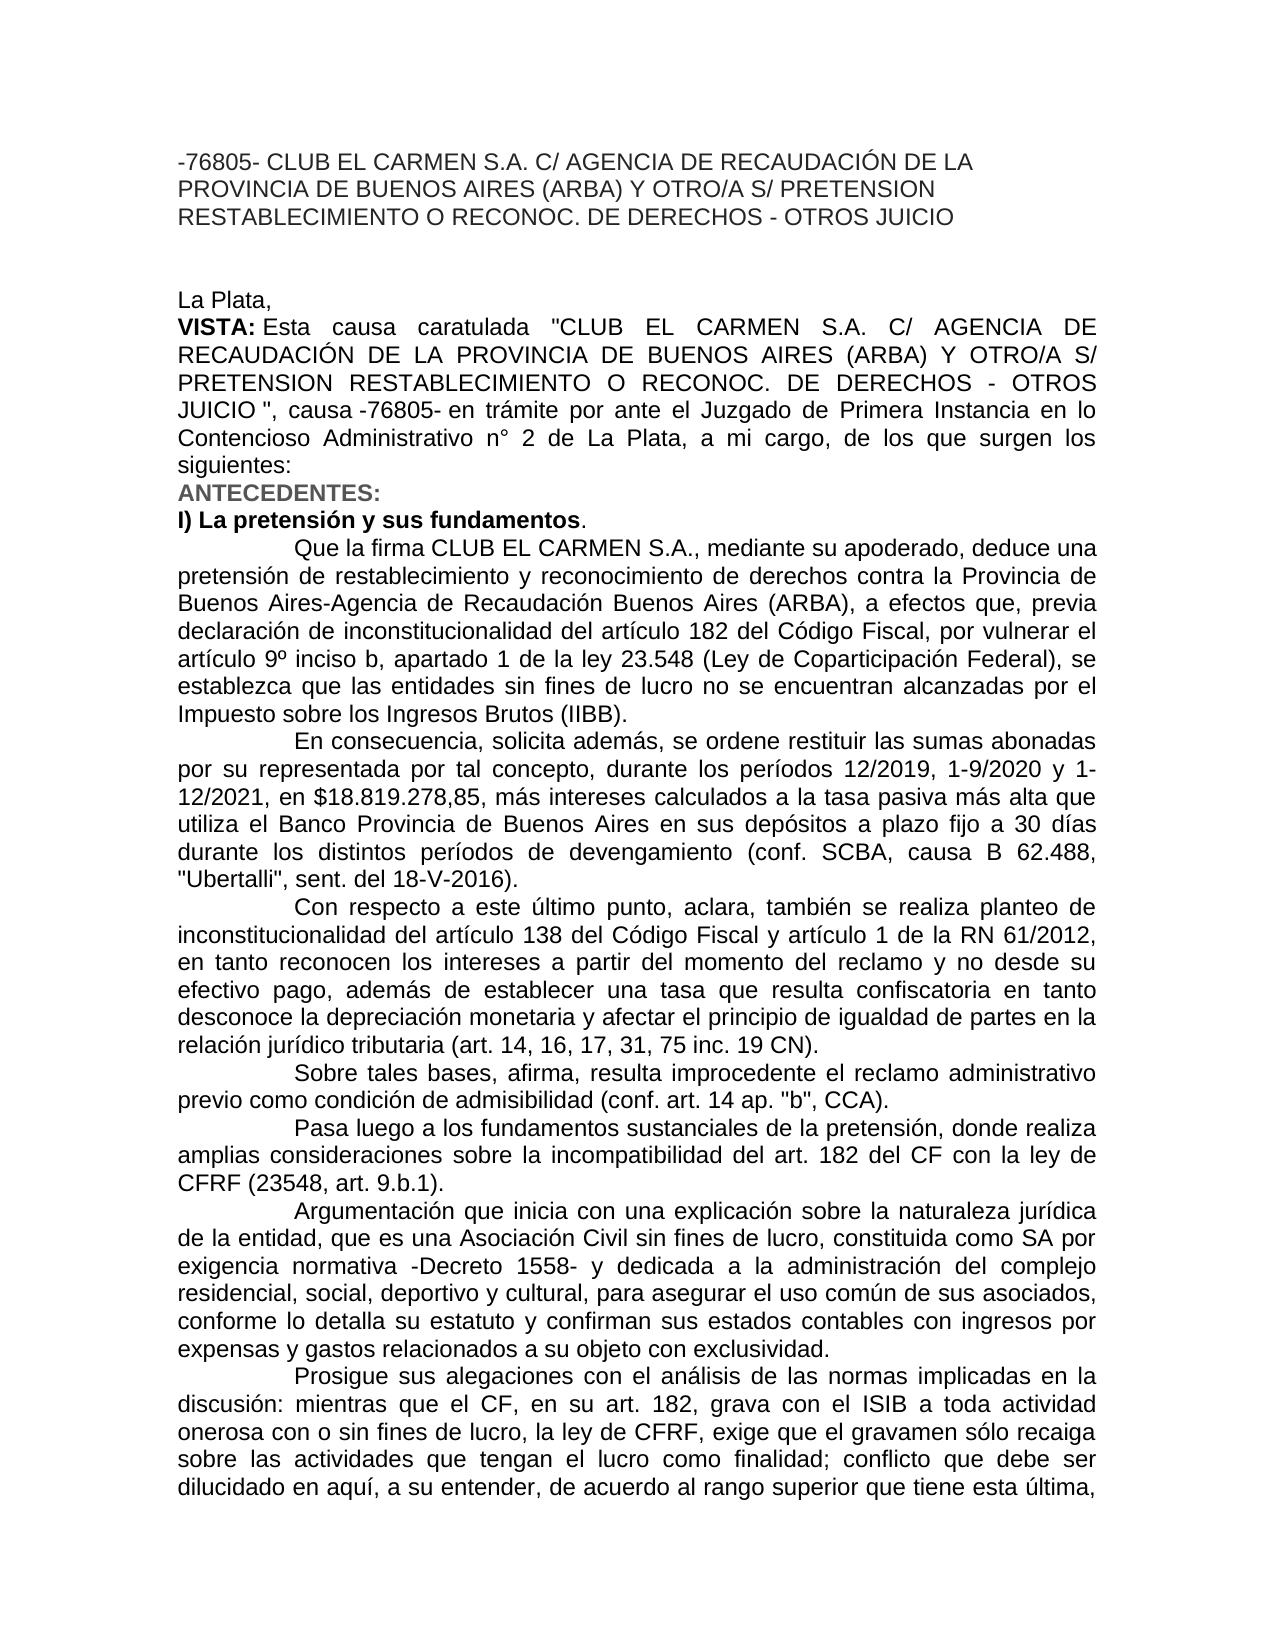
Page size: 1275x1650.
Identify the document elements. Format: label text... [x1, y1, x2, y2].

text La Plata, [177, 286, 1098, 313]
text ANTECEDENTES: [177, 479, 1098, 506]
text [177, 1362, 1098, 1500]
text Que la firma CLUB EL CARMEN S.A., mediante su apoderado, deduce una pretensión de restablecimiento y reconocimiento de derechos contra la Provincia de Buenos Aires-Agencia de Recaudación Buenos Aires (ARBA), a efectos que, previa declaración de inconstitucionalidad del artículo 182 del Código Fiscal, por vulnerar el artículo 9º inciso b, apartado 1 de la ley 23.548 (Ley de Coparticipación Federal), se establezca que las entidades sin fines de lucro no se encuentran alcanzadas por el Impuesto sobre los Ingresos Brutos (IIBB). [177, 534, 1098, 727]
text Sobre tales bases, afirma, resulta improcedente el reclamo administrativo previo como condición de admisibilidad (conf. art. 14 ap. "b", CCA). [177, 1058, 1098, 1114]
text En consecuencia, solicita además, se ordene restituir las sumas abonadas por su representada por tal concepto, durante los períodos 12/2019, 1-9/2020 y 1-12/2021, en $18.819.278,85, más intereses calculados a la tasa pasiva más alta que utiliza el Banco Provincia de Buenos Aires en sus depósitos a plazo fijo a 30 días durante los distintos períodos de devengamiento (conf. SCBA, causa B 62.488, "Ubertalli", sent. del 18-V-2016). [177, 727, 1098, 893]
text VISTA: Esta causa caratulada "CLUB EL CARMEN S.A. C/ AGENCIA DE RECAUDACIÓN DE LA PROVINCIA DE BUENOS AIRES (ARBA) Y OTRO/A S/ PRETENSION RESTABLECIMIENTO O RECONOC. DE DERECHOS - OTROS JUICIO ", causa -76805- en trámite por ante el Juzgado de Primera Instancia en lo Contencioso Administrativo n° 2 de La Plata, a mi cargo, de los que surgen los siguientes: [177, 313, 1098, 479]
text Pasa luego a los fundamentos sustanciales de la pretensión, donde realiza amplias consideraciones sobre la incompatibilidad del art. 182 del CF con la ley de CFRF (23548, art. 9.b.1). [177, 1114, 1098, 1197]
text I) La pretensión y sus fundamentos. [177, 506, 1098, 534]
text Argumentación que inicia con una explicación sobre la naturaleza jurídica de la entidad, que es una Asociación Civil sin fines de lucro, constituida como SA por exigencia normativa -Decreto 1558- y dedicada a la administración del complejo residencial, social, deportivo y cultural, para asegurar el uso común de sus asociados, conforme lo detalla su estatuto y confirman sus estados contables con ingresos por expensas y gastos relacionados a su objeto con exclusividad. [177, 1197, 1098, 1362]
text Con respecto a este último punto, aclara, también se realiza planteo de inconstitucionalidad del artículo 138 del Código Fiscal y artículo 1 de la RN 61/2012, en tanto reconocen los intereses a partir del momento del reclamo y no desde su efectivo pago, además de establecer una tasa que resulta confiscatoria en tanto desconoce la depreciación monetaria y afectar el principio de igualdad de partes en la relación jurídico tributaria (art. 14, 16, 17, 31, 75 inc. 19 CN). [177, 893, 1098, 1058]
text -76805- CLUB EL CARMEN S.A. C/ AGENCIA DE RECAUDACIÓN DE LA PROVINCIA DE BUENOS AIRES (ARBA) Y OTRO/A S/ PRETENSION RESTABLECIMIENTO O RECONOC. DE DERECHOS - OTROS JUICIO [177, 148, 1098, 230]
